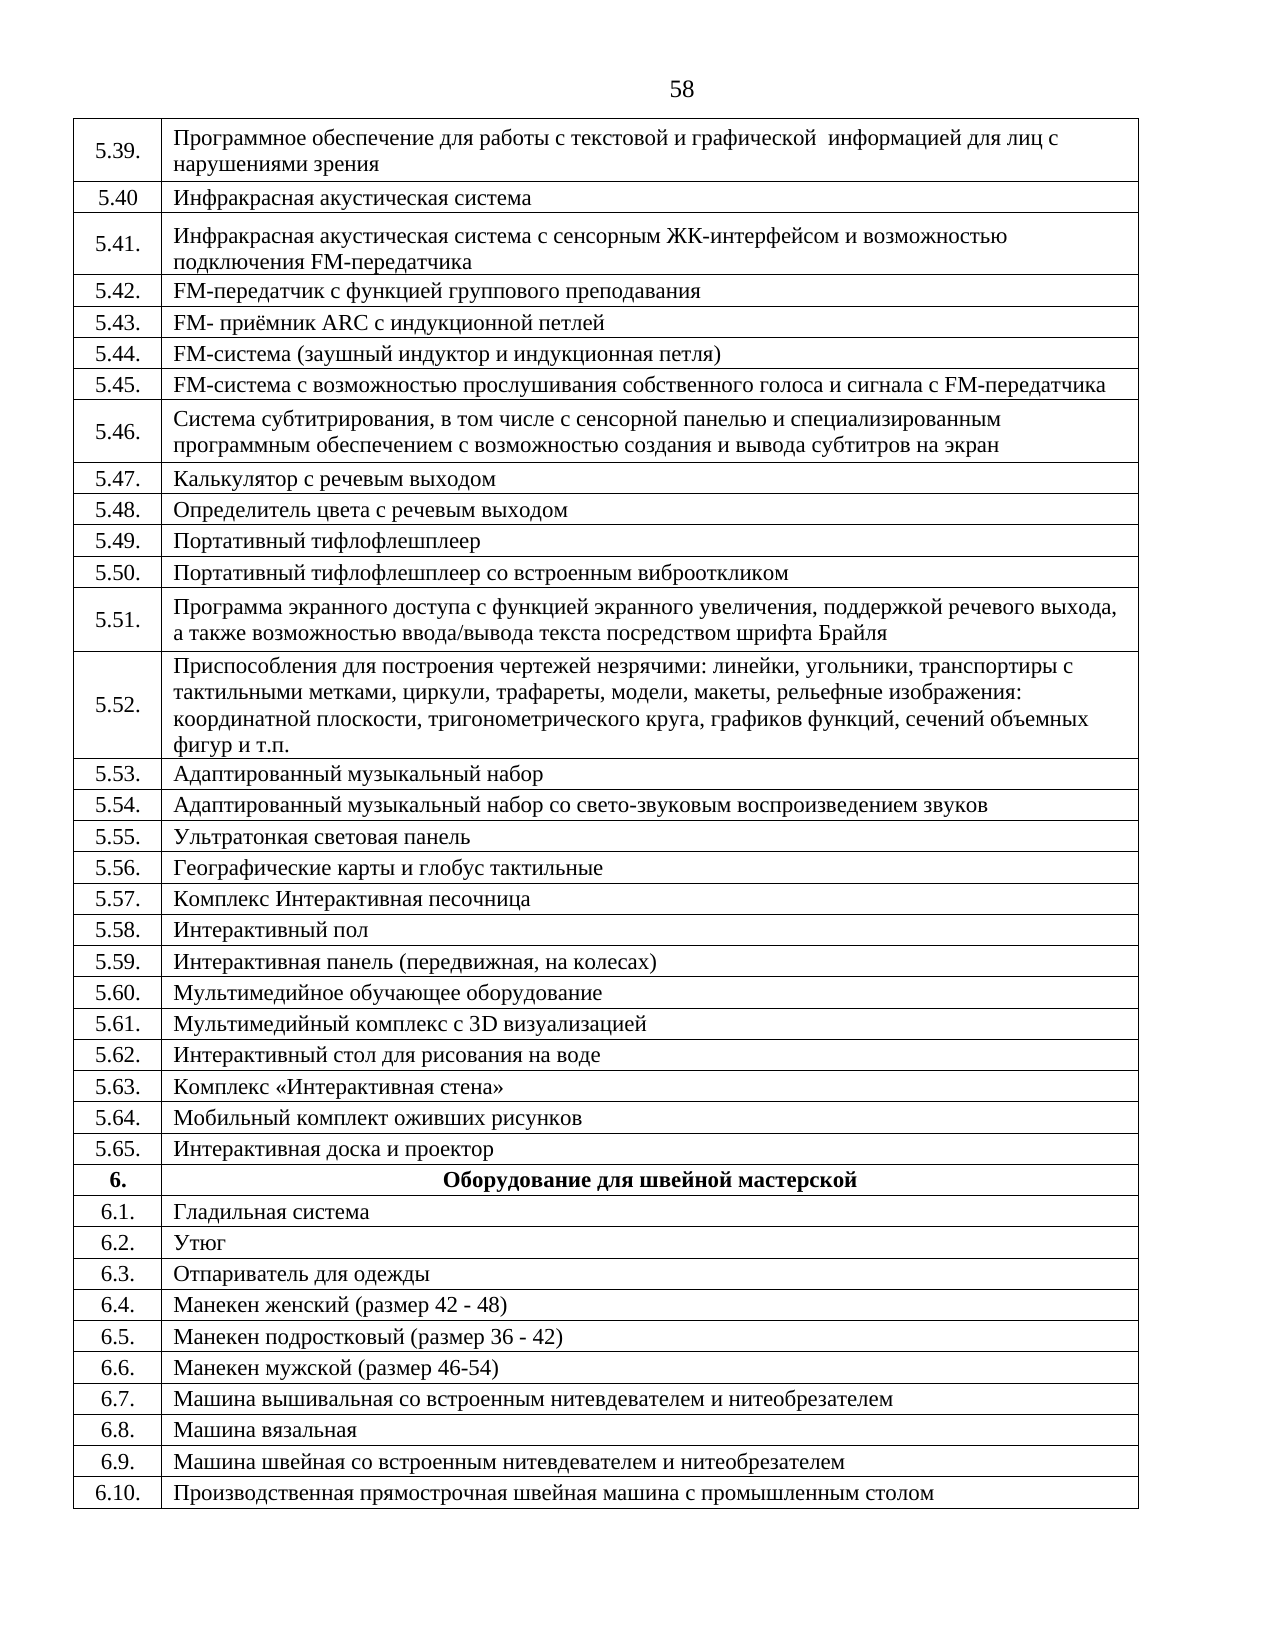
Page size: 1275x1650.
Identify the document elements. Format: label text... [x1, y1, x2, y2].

table_cell 5.48. [74, 494, 161, 524]
table_cell 5.46. [74, 400, 161, 462]
table_cell 6.9. [74, 1446, 161, 1476]
table_cell Машина швейная со встроенным нитевдевателем и нитеобрезателем [162, 1446, 1138, 1476]
table_cell 5.41. [74, 213, 161, 274]
table_cell Машина вышивальная со встроенным нитевдевателем и нитеобрезателем [162, 1384, 1138, 1414]
table_cell 6.1. [74, 1196, 161, 1226]
table_cell 5.61. [74, 1009, 161, 1039]
table_cell 5.54. [74, 790, 161, 820]
table_cell 6.8. [74, 1415, 161, 1445]
table_cell 6.10. [74, 1477, 161, 1507]
table_cell 5.50. [74, 557, 161, 587]
table_cell Портативный тифлофлешплеер [162, 525, 1138, 556]
table_cell Утюг [162, 1227, 1138, 1257]
table_cell Мультимедийное обучающее оборудование [162, 977, 1138, 1007]
table_cell Географические карты и глобус тактильные [162, 852, 1138, 882]
table_cell 6.5. [74, 1321, 161, 1351]
table_cell Калькулятор с речевым выходом [162, 463, 1138, 493]
table_cell Отпариватель для одежды [162, 1259, 1138, 1289]
table_cell Адаптированный музыкальный набор [162, 759, 1138, 789]
table_cell 5.43. [74, 307, 161, 337]
table_cell Производственная прямострочная швейная машина с промышленным столом [162, 1477, 1138, 1507]
table_cell FM-передатчик с функцией группового преподавания [162, 275, 1138, 306]
table_cell Манекен подростковый (размер 36 - 42) [162, 1321, 1138, 1351]
table_cell 6.6. [74, 1352, 161, 1382]
table_cell Оборудование для швейной мастерской [162, 1165, 1138, 1195]
table_cell Манекен женский (размер 42 - 48) [162, 1290, 1138, 1320]
table_cell 6.2. [74, 1227, 161, 1257]
table_cell 5.51. [74, 588, 161, 651]
table_cell 5.45. [74, 369, 161, 399]
table_cell 5.57. [74, 884, 161, 914]
table_cell Манекен мужской (размер 46-54) [162, 1352, 1138, 1382]
table_cell Портативный тифлофлешплеер со встроенным виброоткликом [162, 557, 1138, 587]
table_cell Инфракрасная акустическая система [162, 182, 1138, 212]
table_cell 5.53. [74, 759, 161, 789]
table_cell 5.49. [74, 525, 161, 556]
table_cell Программное обеспечение для работы с текстовой и графической информацией для лиц с нарушениями зрения [162, 119, 1138, 181]
table_cell Ультратонкая световая панель [162, 821, 1138, 851]
table_cell 5.52. [74, 652, 161, 757]
table_cell 5.63. [74, 1071, 161, 1101]
table_cell Программа экранного доступа с функцией экранного увеличения, поддержкой речевого выхода, а также возможностью ввода/вывода текста посредством шрифта Брайля [162, 588, 1138, 651]
table_cell Машина вязальная [162, 1415, 1138, 1445]
table_cell 5.59. [74, 946, 161, 976]
table_cell 5.58. [74, 915, 161, 945]
table_cell FM-система с возможностью прослушивания собственного голоса и сигнала с FM-передатчика [162, 369, 1138, 399]
table_cell 6. [74, 1165, 161, 1195]
table_cell 5.39. [74, 119, 161, 181]
table_cell Интерактивная панель (передвижная, на колесах) [162, 946, 1138, 976]
table_cell Мобильный комплект оживших рисунков [162, 1102, 1138, 1132]
table_cell 5.64. [74, 1102, 161, 1132]
table_cell Адаптированный музыкальный набор со свето-звуковым воспроизведением звуков [162, 790, 1138, 820]
table_cell Интерактивный пол [162, 915, 1138, 945]
table_cell Гладильная система [162, 1196, 1138, 1226]
table_cell 5.62. [74, 1040, 161, 1070]
table_cell 5.55. [74, 821, 161, 851]
table_cell 5.60. [74, 977, 161, 1007]
table_cell 5.65. [74, 1134, 161, 1164]
table_cell 5.56. [74, 852, 161, 882]
table_cell Комплекс Интерактивная песочница [162, 884, 1138, 914]
table_cell Комплекс «Интерактивная стена» [162, 1071, 1138, 1101]
table_cell Интерактивный стол для рисования на воде [162, 1040, 1138, 1070]
table_cell 6.7. [74, 1384, 161, 1414]
table_cell Мультимедийный комплекс с 3D визуализацией [162, 1009, 1138, 1039]
table_cell 5.40 [74, 182, 161, 212]
table_cell Инфракрасная акустическая система с сенсорным ЖК-интерфейсом и возможностью подключения FM-передатчика [162, 213, 1138, 274]
table_cell 6.3. [74, 1259, 161, 1289]
table_cell 5.47. [74, 463, 161, 493]
table_cell 5.44. [74, 338, 161, 368]
table_cell Приспособления для построения чертежей незрячими: линейки, угольники, транспортиры с тактильными метками, циркули, трафареты, модели, макеты, рельефные изображения: координатной плоскости, тригонометрического круга, графиков функций, сечений объемных фигур и т.п. [162, 652, 1138, 757]
table_cell 6.4. [74, 1290, 161, 1320]
table_cell FM-система (заушный индуктор и индукционная петля) [162, 338, 1138, 368]
table_cell 5.42. [74, 275, 161, 306]
table_cell Интерактивная доска и проектор [162, 1134, 1138, 1164]
table_cell Система субтитрирования, в том числе с сенсорной панелью и специализированным программным обеспечением с возможностью создания и вывода субтитров на экран [162, 400, 1138, 462]
table_cell Определитель цвета с речевым выходом [162, 494, 1138, 524]
table_cell FM- приёмник ARC с индукционной петлей [162, 307, 1138, 337]
